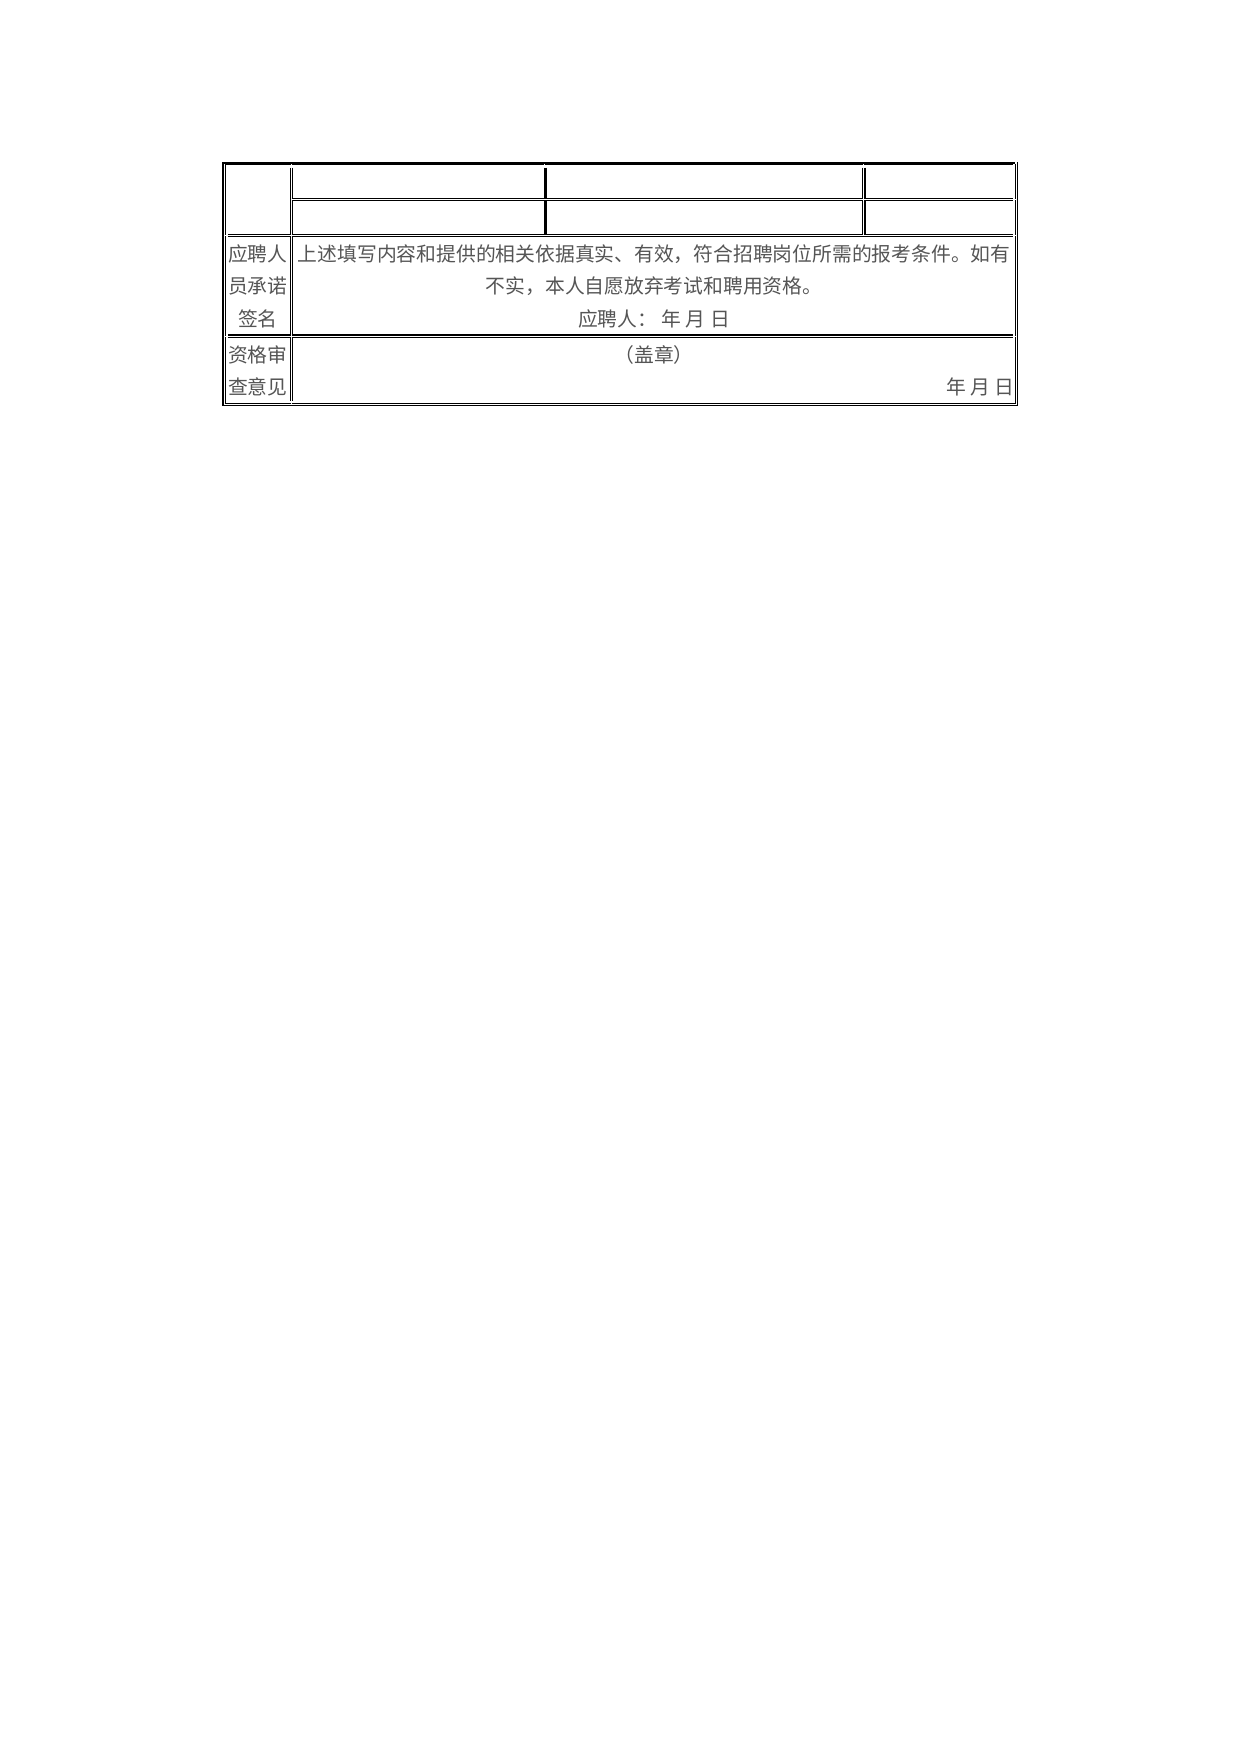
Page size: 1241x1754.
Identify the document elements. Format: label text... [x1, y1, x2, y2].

table_cell （盖章） 年 月 日 [291, 334, 1015, 402]
table_cell [291, 164, 545, 198]
table_cell [293, 201, 544, 233]
table_cell [864, 162, 1016, 198]
table_cell 应聘人员承诺签名 [226, 234, 290, 334]
table_cell 资格审查意见 [226, 334, 291, 402]
table_cell [864, 198, 1016, 233]
table_cell [547, 201, 862, 233]
table_cell 上述填写内容和提供的相关依据真实、有效，符合招聘岗位所需的报考条件。如有不实，本人自愿放弃考试和聘用资格。 应聘人： 年 月 日 [293, 234, 1015, 334]
table_cell [545, 164, 864, 198]
